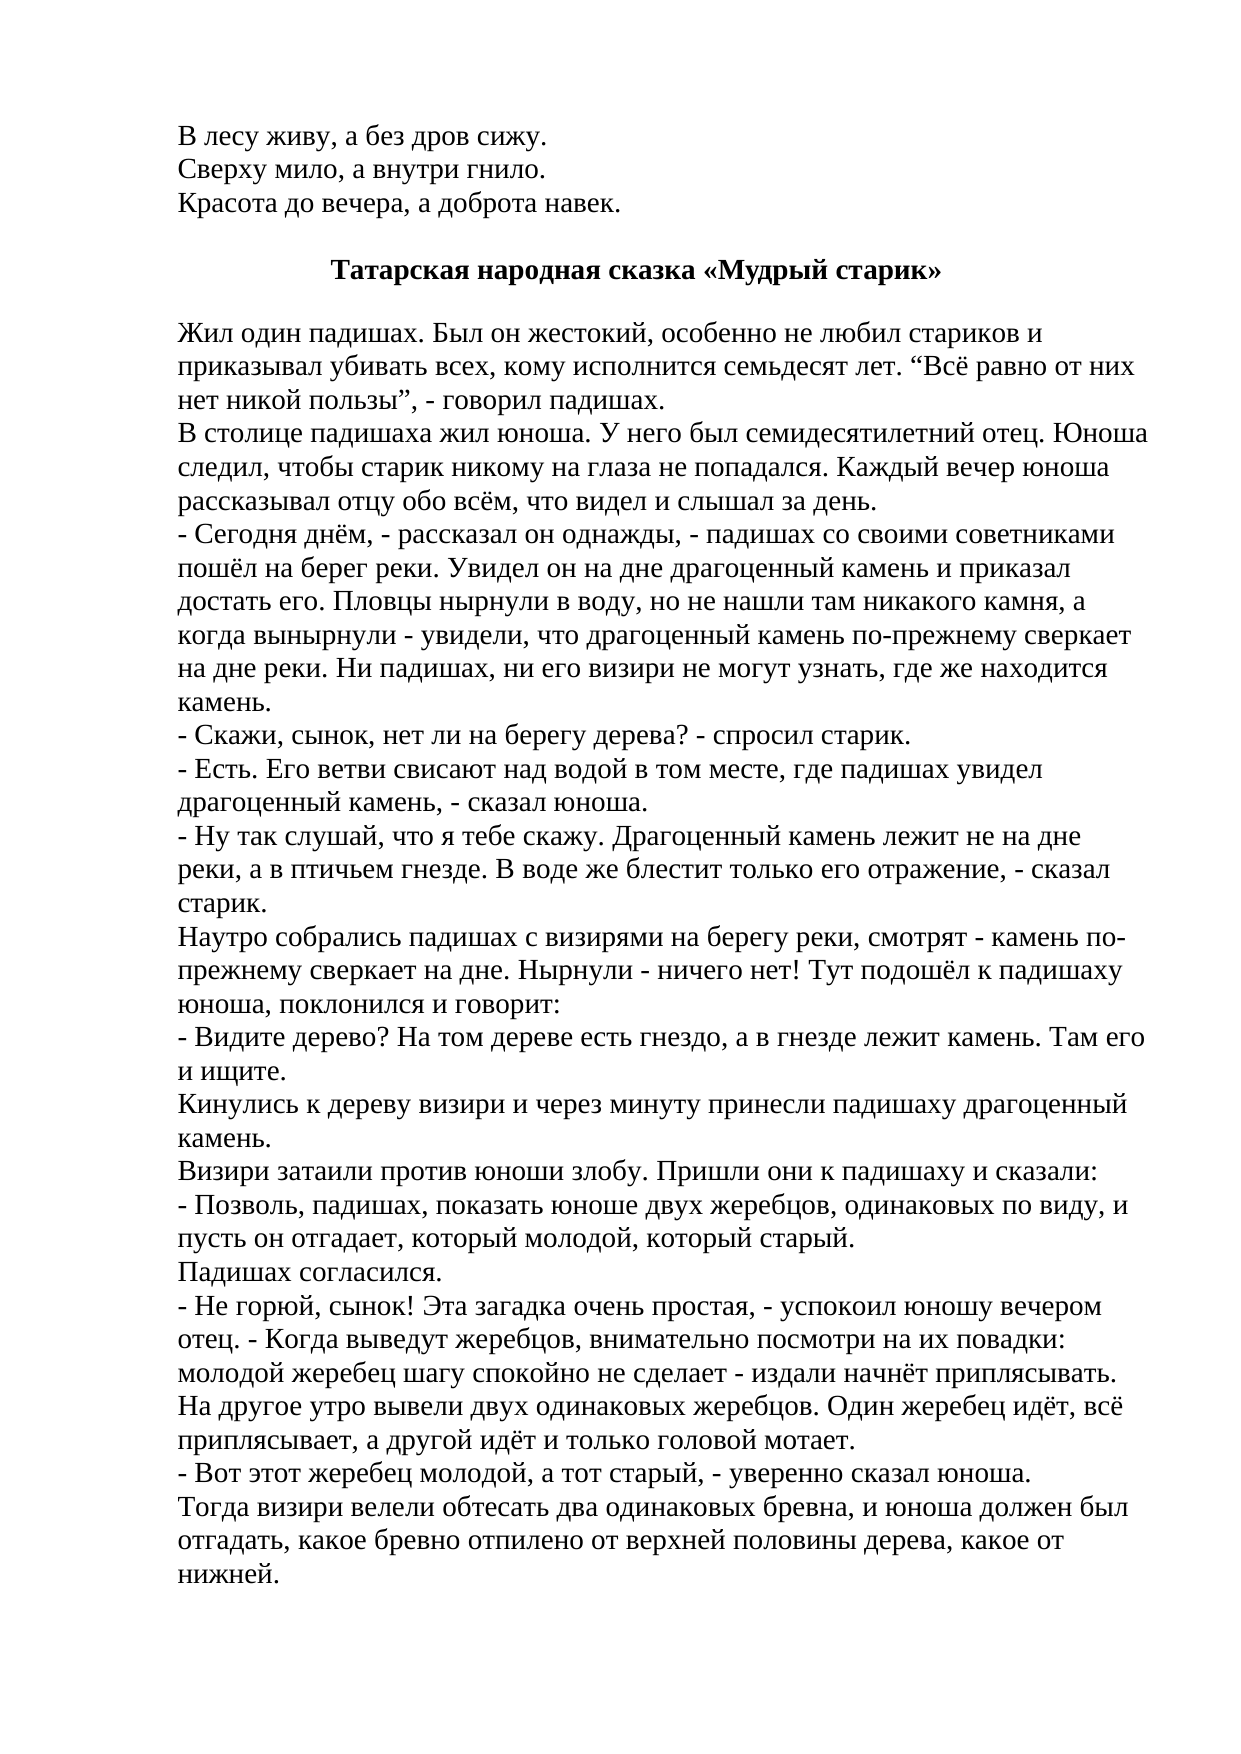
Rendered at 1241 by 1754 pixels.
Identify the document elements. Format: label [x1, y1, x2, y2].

text [177, 118, 1152, 286]
text [177, 315, 1152, 1623]
